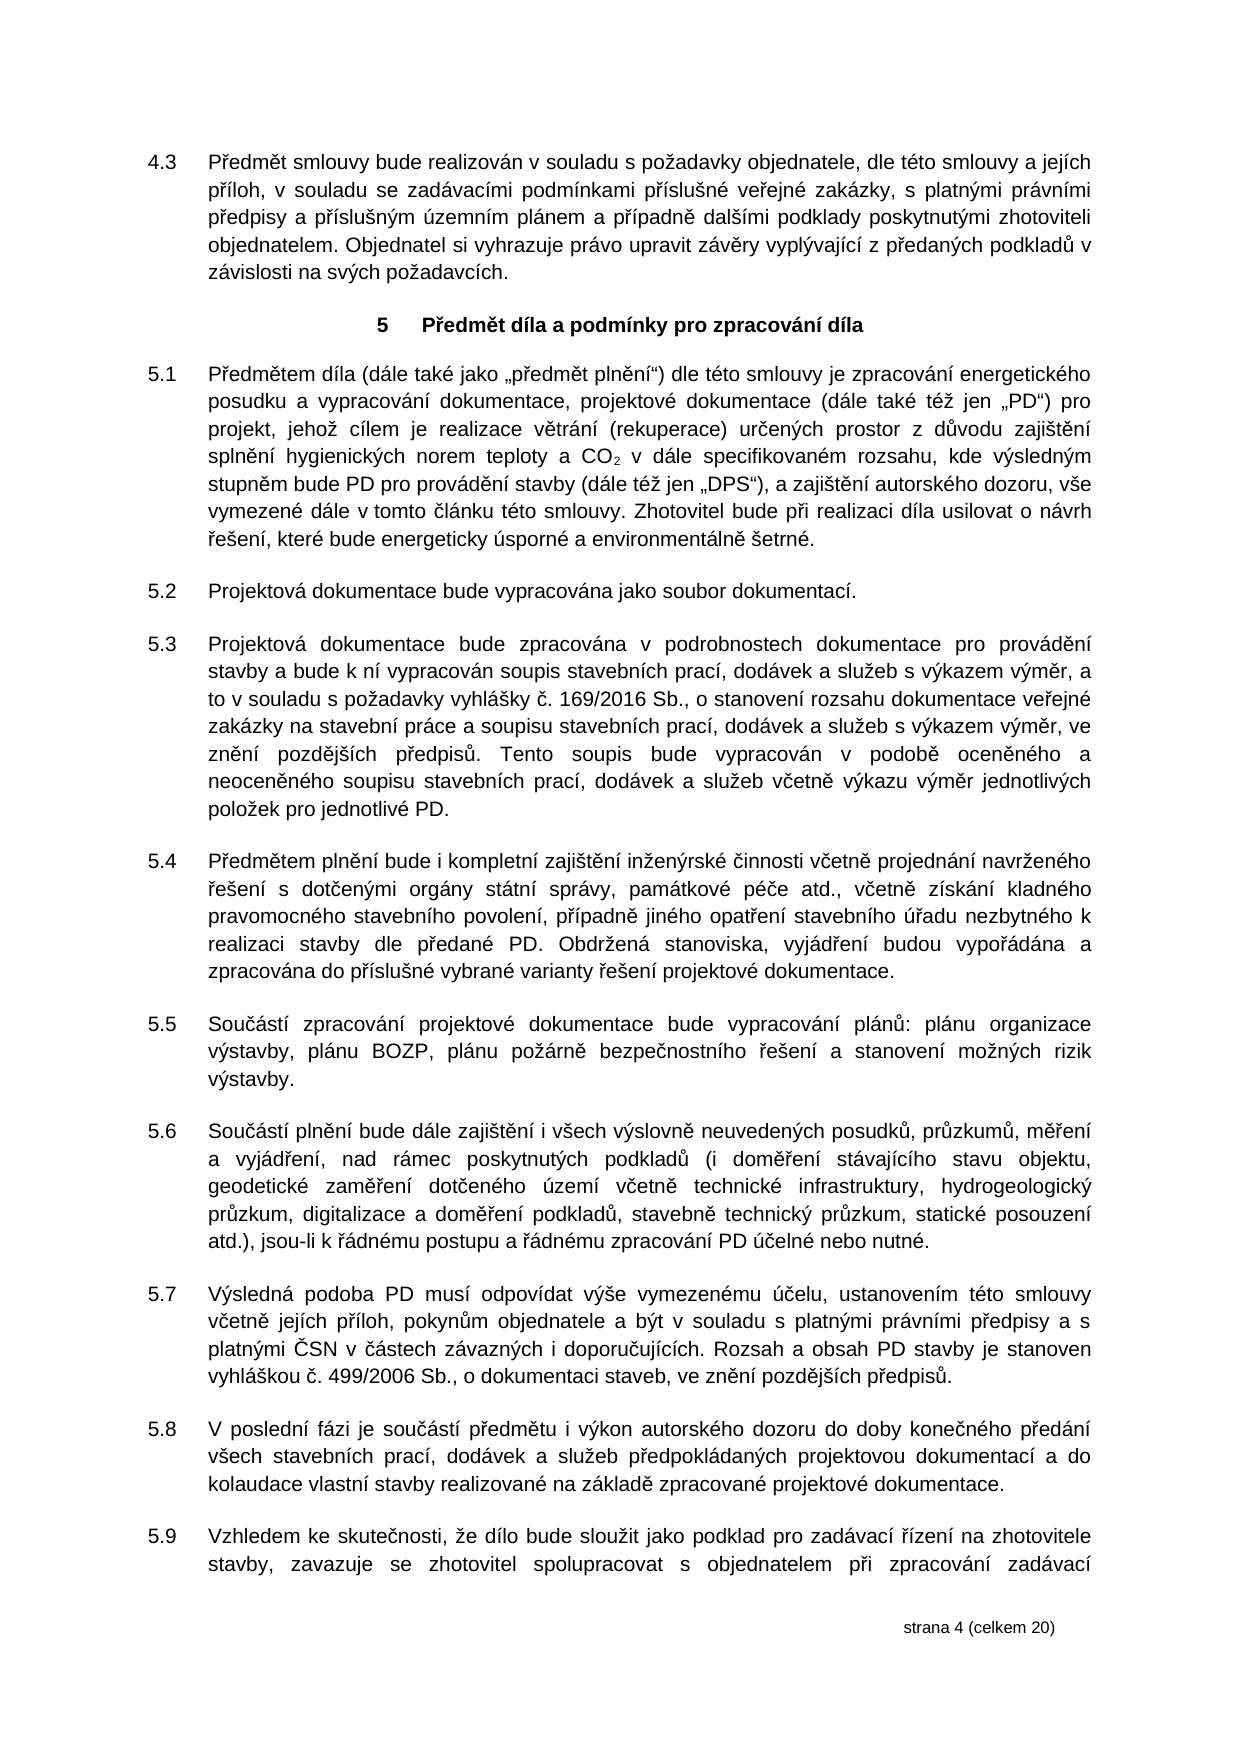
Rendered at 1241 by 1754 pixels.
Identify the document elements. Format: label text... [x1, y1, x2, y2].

subtitle Výsledná podoba PD musí odpovídat výše vymezenému účelu, ustanovením této smlouvy včetně jejích příloh, pokynům objednatele a být v souladu s platnými právními předpisy a s platnými ČSN v částech závazných i doporučujících. Rozsah a obsah PD stavby je stanoven vyhláškou č. 499/2006 Sb., o dokumentaci staveb, ve znění pozdějších předpisů. [148, 1281, 1092, 1388]
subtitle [148, 1524, 1092, 1575]
subtitle Projektová dokumentace bude vypracována jako soubor dokumentací. [148, 579, 1092, 603]
subtitle Předmětem plnění bude i kompletní zajištění inženýrské činnosti včetně projednání navrženého řešení s dotčenými orgány státní správy, památkové péče atd., včetně získání kladného pravomocného stavebního povolení, případně jiného opatření stavebního úřadu nezbytného k realizaci stavby dle předané PD. Obdržená stanoviska, vyjádření budou vypořádána a zpracována do příslušné vybrané varianty řešení projektové dokumentace. [148, 849, 1092, 983]
subtitle Součástí zpracování projektové dokumentace bude vypracování plánů: plánu organizace výstavby, plánu BOZP, plánu požárně bezpečnostního řešení a stanovení možných rizik výstavby. [148, 1011, 1092, 1090]
subtitle Projektová dokumentace bude zpracována v podrobnostech dokumentace pro provádění stavby a bude k ní vypracován soupis stavebních prací, dodávek a služeb s výkazem výměr, a to v souladu s požadavky vyhlášky č. 169/2016 Sb., o stanovení rozsahu dokumentace veřejné zakázky na stavební práce a soupisu stavebních prací, dodávek a služeb s výkazem výměr, ve znění pozdějších předpisů. Tento soupis bude vypracován v podobě oceněného a neoceněného soupisu stavebních prací, dodávek a služeb včetně výkazu výměr jednotlivých položek pro jednotlivé PD. [148, 631, 1092, 820]
subtitle V poslední fázi je součástí předmětu i výkon autorského dozoru do doby konečného předání všech stavebních prací, dodávek a služeb předpokládaných projektovou dokumentací a do kolaudace vlastní stavby realizované na základě zpracované projektové dokumentace. [148, 1416, 1092, 1495]
subtitle Předmět smlouvy bude realizován v souladu s požadavky objednatele, dle této smlouvy a jejích příloh, v souladu se zadávacími podmínkami příslušné veřejné zakázky, s platnými právními předpisy a příslušným územním plánem a případně dalšími podklady poskytnutými zhotoviteli objednatelem. Objednatel si vyhrazuje právo upravit závěry vyplývající z předaných podkladů v závislosti na svých požadavcích. [148, 150, 1092, 284]
subtitle Předmětem díla (dále také jako „předmět plnění“) dle této smlouvy je zpracování energetického posudku a vypracování dokumentace, projektové dokumentace (dále také též jen „PD“) pro projekt, jehož cílem je realizace větrání (rekuperace) určených prostor z důvodu zajištění splnění hygienických norem teploty a CO2 v dále specifikovaném rozsahu, kde výsledným stupněm bude PD pro provádění stavby (dále též jen „DPS“), a zajištění autorského dozoru, vše vymezené dále v tomto článku této smlouvy. Zhotovitel bude při realizaci díla usilovat o návrh řešení, které bude energeticky úsporné a environmentálně šetrné. [148, 361, 1092, 550]
subtitle Předmět díla a podmínky pro zpracování díla [148, 312, 1092, 336]
subtitle Součástí plnění bude dále zajištění i všech výslovně neuvedených posudků, průzkumů, měření a vyjádření, nad rámec poskytnutých podkladů (i doměření stávajícího stavu objektu, geodetické zaměření dotčeného území včetně technické infrastruktury, hydrogeologický průzkum, digitalizace a doměření podkladů, stavebně technický průzkum, statické posouzení atd.), jsou-li k řádnému postupu a řádnému zpracování PD účelné nebo nutné. [148, 1119, 1092, 1253]
